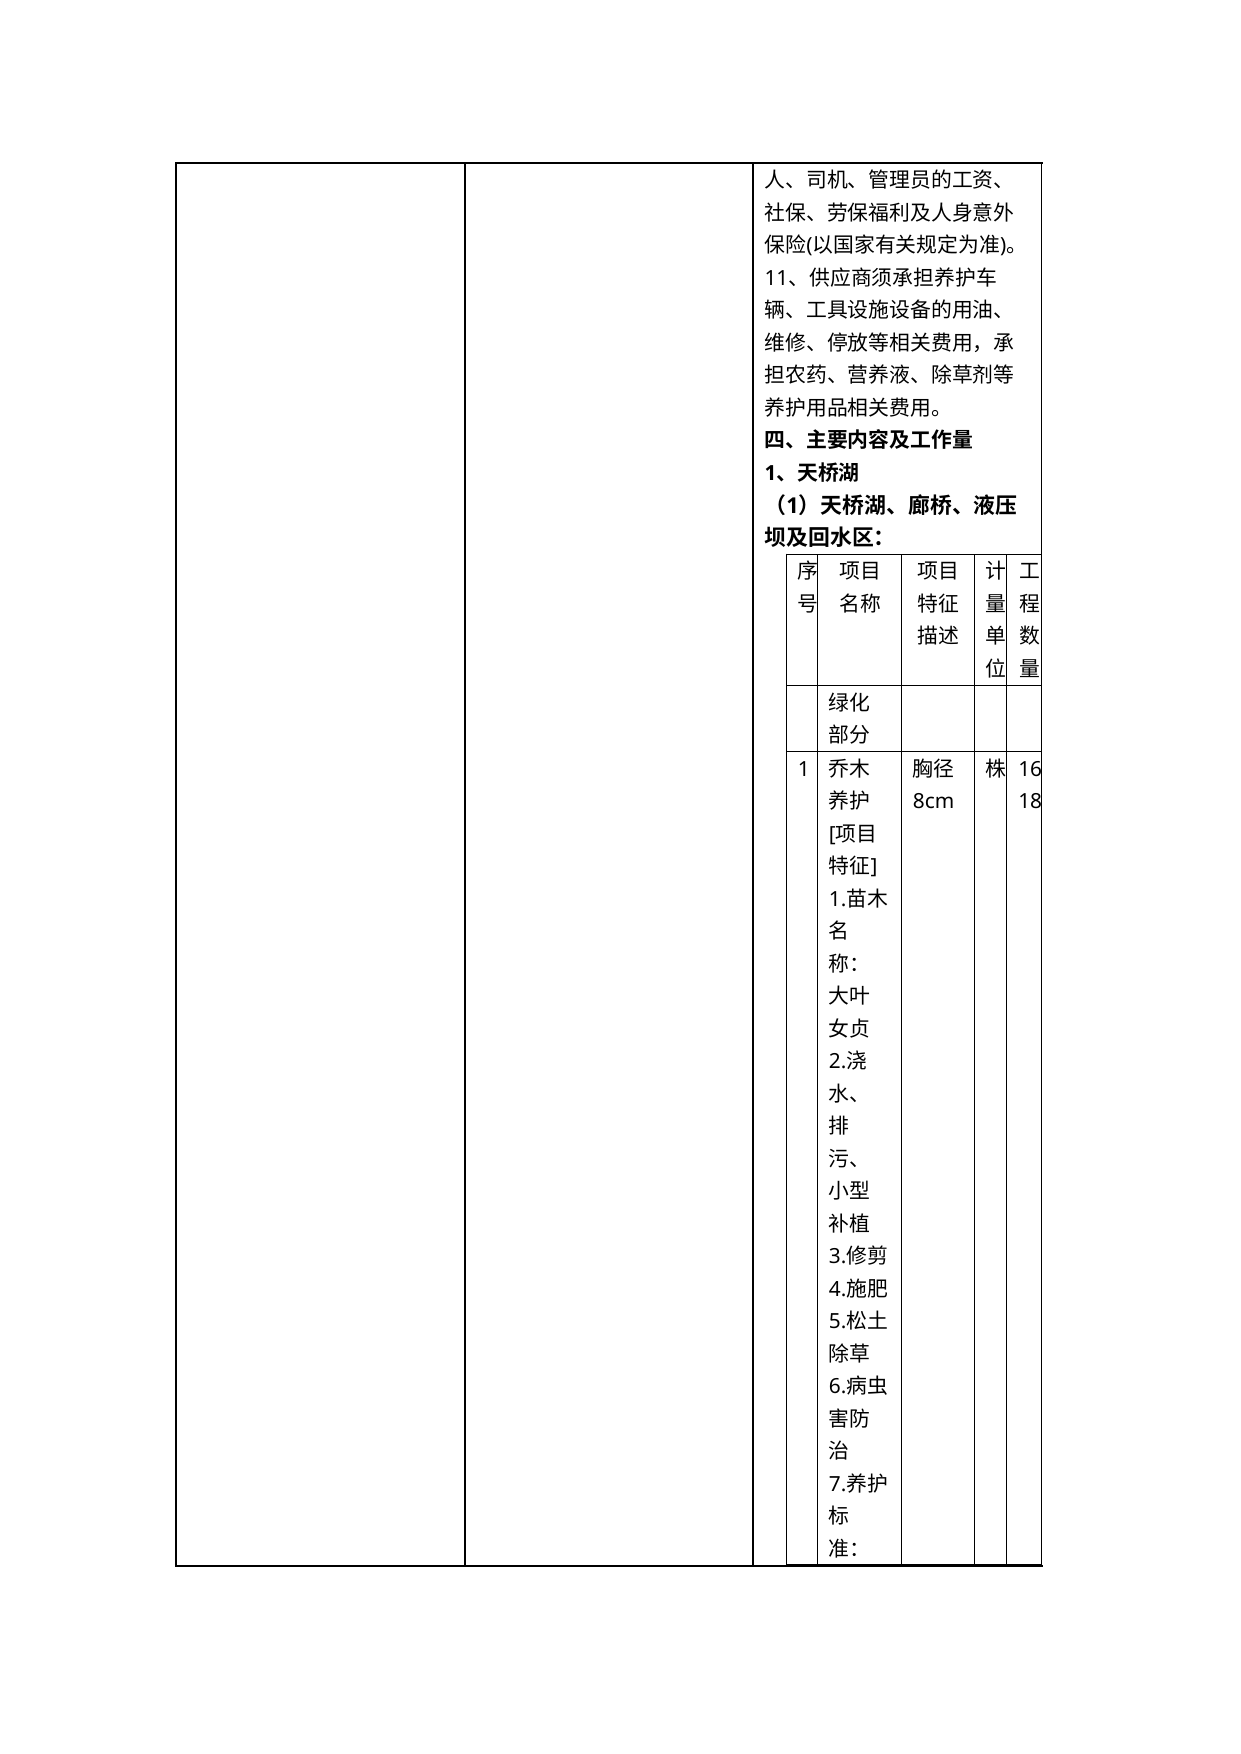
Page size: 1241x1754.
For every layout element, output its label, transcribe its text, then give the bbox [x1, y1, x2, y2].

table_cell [754, 164, 1041, 1565]
table_cell [466, 164, 752, 1565]
table_cell 1 [177, 164, 464, 1565]
